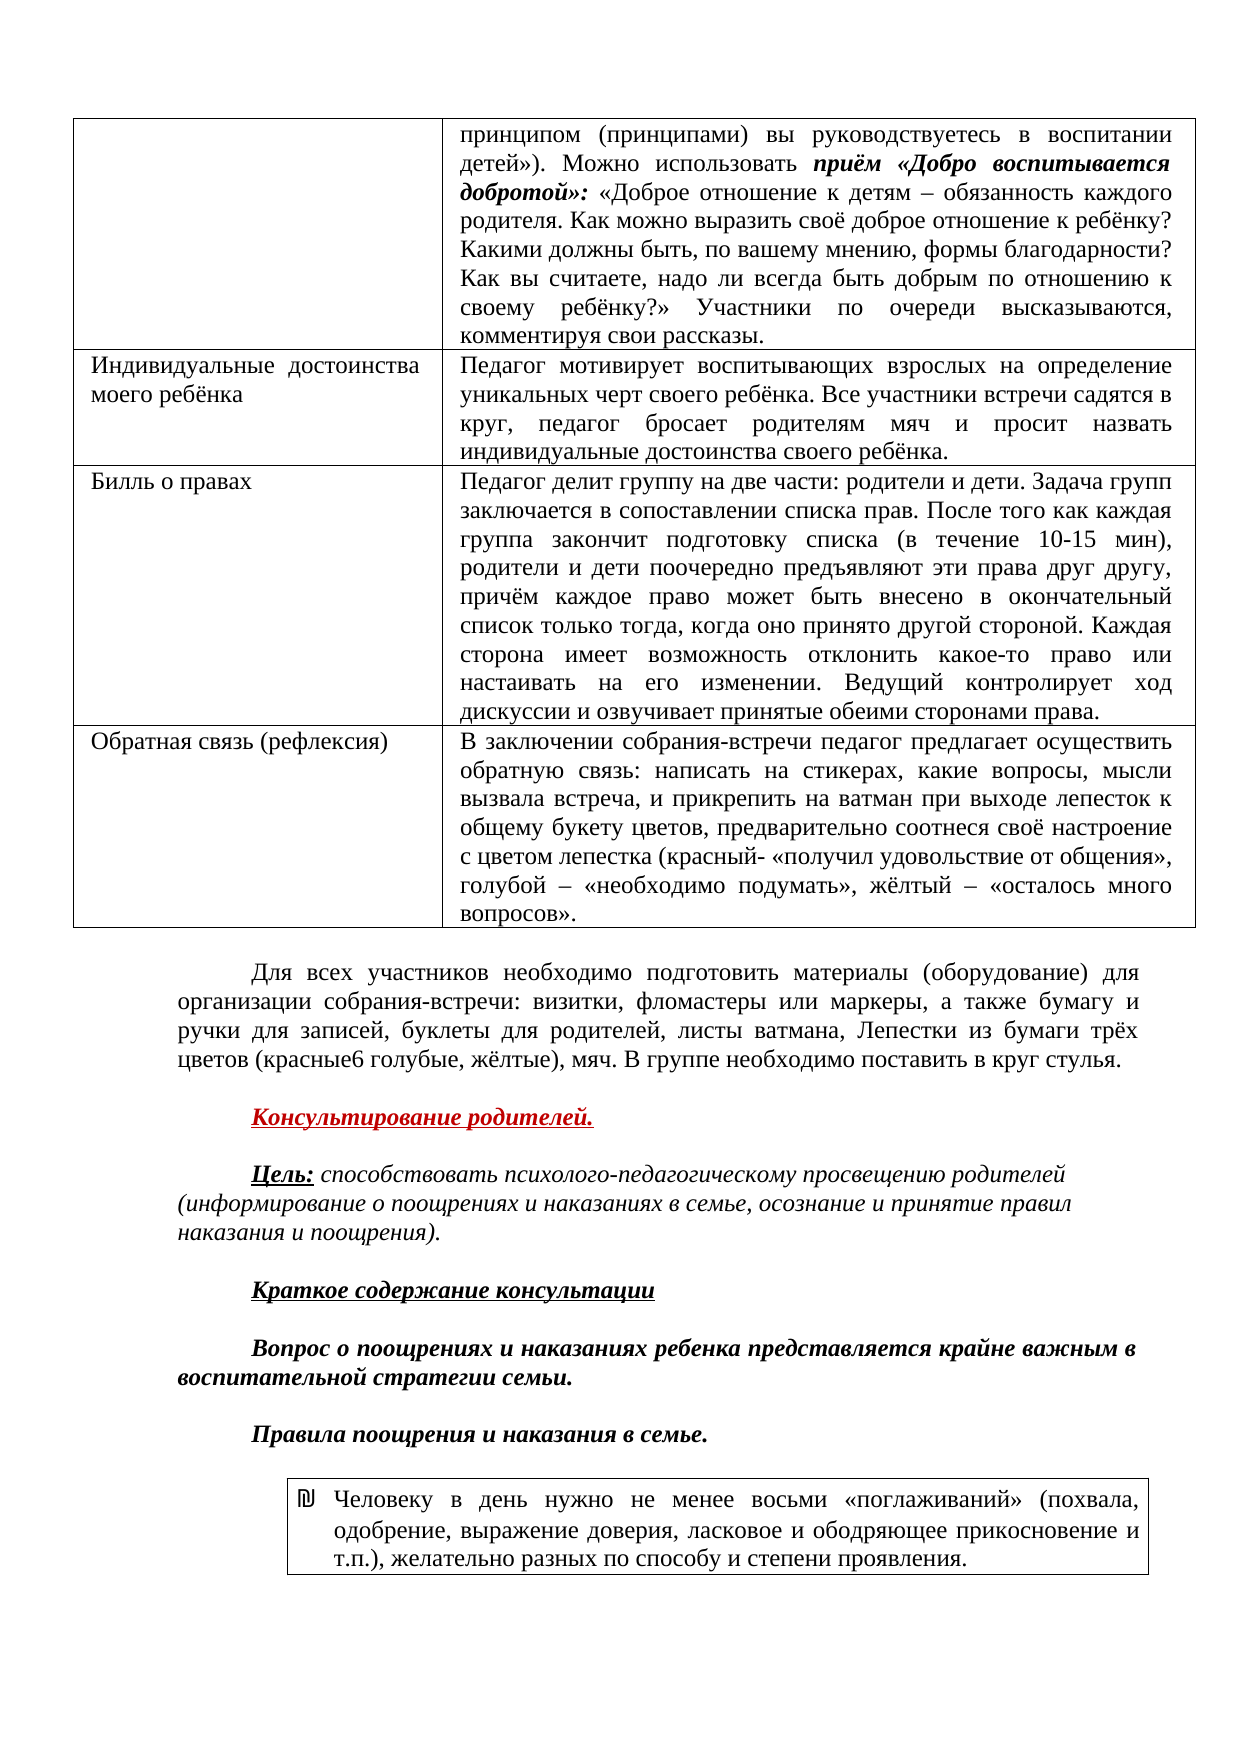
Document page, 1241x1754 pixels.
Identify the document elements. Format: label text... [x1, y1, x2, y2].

table_cell Билль о правах [74, 466, 442, 725]
table_cell Обратная связь (рефлексия) [74, 726, 442, 927]
table_cell Индивидуальные достоинства моего ребёнка [74, 350, 442, 465]
table_cell Педагог мотивирует воспитывающих взрослых на определение уникальных черт своего ребёнка. Все участники встречи садятся в круг, педагог бросает родителям мяч и просит назвать индивидуальные достоинства своего ребёнка. [443, 350, 1195, 465]
text Краткое содержание консультации [177, 1275, 1140, 1304]
list Человеку в день нужно не менее восьми «поглаживаний» (похвала, одобрение, выражение доверия, ласковое и ободряющее прикосновение и т.п.), желательно разных по способу и степени проявления. [288, 1479, 1148, 1574]
table_cell Педагог делит группу на две части: родители и дети. Задача групп заключается в сопоставлении списка прав. После того как каждая группа закончит подготовку списка (в течение 10-15 мин), родители и дети поочередно предъявляют эти права друг другу, причём каждое право может быть внесено в окончательный список только тогда, когда оно принято другой стороной. Каждая сторона имеет возможность отклонить какое-то право или настаивать на его изменении. Ведущий контролирует ход дискуссии и озвучивает принятые обеими сторонами права. [443, 466, 1195, 725]
text Для всех участников необходимо подготовить материалы (оборудование) для организации собрания-встречи: визитки, фломастеры или маркеры, а также бумагу и ручки для записей, буклеты для родителей, листы ватмана, Лепестки из бумаги трёх цветов (красные6 голубые, жёлтые), мяч. В группе необходимо поставить в круг стулья. [177, 957, 1140, 1072]
text Правила поощрения и наказания в семье. [177, 1419, 1140, 1448]
table_cell В заключении собрания-встречи педагог предлагает осуществить обратную связь: написать на стикерах, какие вопросы, мысли вызвала встреча, и прикрепить на ватман при выходе лепесток к общему букету цветов, предварительно соотнеся своё настроение с цветом лепестка (красный- «получил удовольствие от общения», голубой – «необходимо подумать», жёлтый – «осталось много вопросов». [443, 726, 1195, 927]
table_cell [74, 119, 442, 349]
text Консультирование родителей. [177, 1102, 1140, 1130]
text Вопрос о поощрениях и наказаниях ребенка представляется крайне важным в воспитательной стратегии семьи. [177, 1333, 1140, 1390]
text Цель: способствовать психолого-педагогическому просвещению родителей (информирование о поощрениях и наказаниях в семье, осознание и принятие правил наказания и поощрения). [177, 1159, 1140, 1246]
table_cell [443, 119, 1195, 349]
